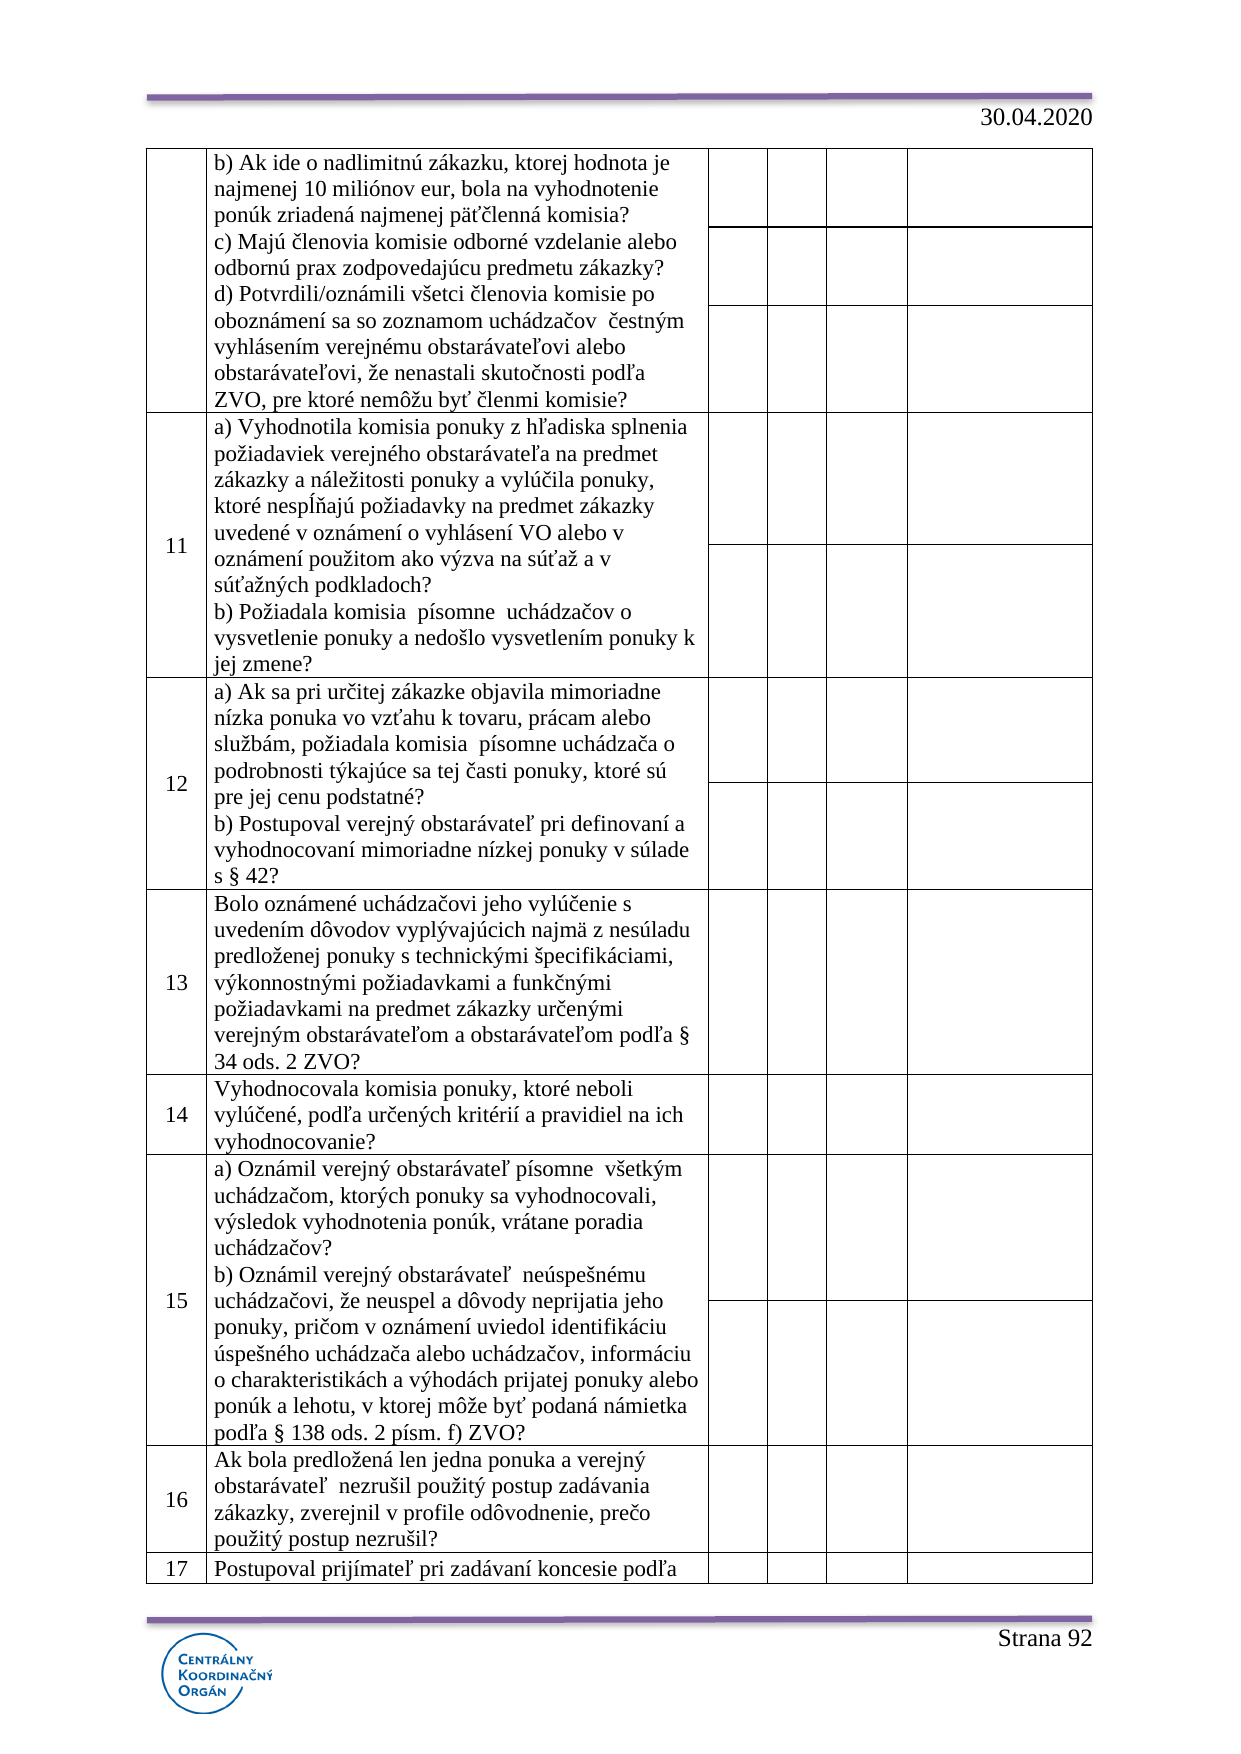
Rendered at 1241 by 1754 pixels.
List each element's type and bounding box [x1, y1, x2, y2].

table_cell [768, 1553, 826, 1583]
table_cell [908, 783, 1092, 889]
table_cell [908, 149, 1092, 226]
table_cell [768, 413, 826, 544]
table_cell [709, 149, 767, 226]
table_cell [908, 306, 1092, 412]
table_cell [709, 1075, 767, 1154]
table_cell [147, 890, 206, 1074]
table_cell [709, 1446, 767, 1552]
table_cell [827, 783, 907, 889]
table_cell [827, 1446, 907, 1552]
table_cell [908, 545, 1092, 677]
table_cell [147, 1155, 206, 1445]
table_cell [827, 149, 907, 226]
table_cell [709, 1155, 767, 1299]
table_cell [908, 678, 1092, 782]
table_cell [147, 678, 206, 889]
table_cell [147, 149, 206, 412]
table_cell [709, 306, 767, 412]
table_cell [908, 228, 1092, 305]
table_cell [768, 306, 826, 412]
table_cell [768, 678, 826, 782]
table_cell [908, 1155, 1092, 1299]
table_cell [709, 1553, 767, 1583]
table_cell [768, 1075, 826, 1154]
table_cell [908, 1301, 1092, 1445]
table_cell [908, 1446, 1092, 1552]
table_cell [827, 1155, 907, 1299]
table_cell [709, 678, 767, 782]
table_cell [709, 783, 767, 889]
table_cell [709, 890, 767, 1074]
picture [159, 1631, 272, 1713]
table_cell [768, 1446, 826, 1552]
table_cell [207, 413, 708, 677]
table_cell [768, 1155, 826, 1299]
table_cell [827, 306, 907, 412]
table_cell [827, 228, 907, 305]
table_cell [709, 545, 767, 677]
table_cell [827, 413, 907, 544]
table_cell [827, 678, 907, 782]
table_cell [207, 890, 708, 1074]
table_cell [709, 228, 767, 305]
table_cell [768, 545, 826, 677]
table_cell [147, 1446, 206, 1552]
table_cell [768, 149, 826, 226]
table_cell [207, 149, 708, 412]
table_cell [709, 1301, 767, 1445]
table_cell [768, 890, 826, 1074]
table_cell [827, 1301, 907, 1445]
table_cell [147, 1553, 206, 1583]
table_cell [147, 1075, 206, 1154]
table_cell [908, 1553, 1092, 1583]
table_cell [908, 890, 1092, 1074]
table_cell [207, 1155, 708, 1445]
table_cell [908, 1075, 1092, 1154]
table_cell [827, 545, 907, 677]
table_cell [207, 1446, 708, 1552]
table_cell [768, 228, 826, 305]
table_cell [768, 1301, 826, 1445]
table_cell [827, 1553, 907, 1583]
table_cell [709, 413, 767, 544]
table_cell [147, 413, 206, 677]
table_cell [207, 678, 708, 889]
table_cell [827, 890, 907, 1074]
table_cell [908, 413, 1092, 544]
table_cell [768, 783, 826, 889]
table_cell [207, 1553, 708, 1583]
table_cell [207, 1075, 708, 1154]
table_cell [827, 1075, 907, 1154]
